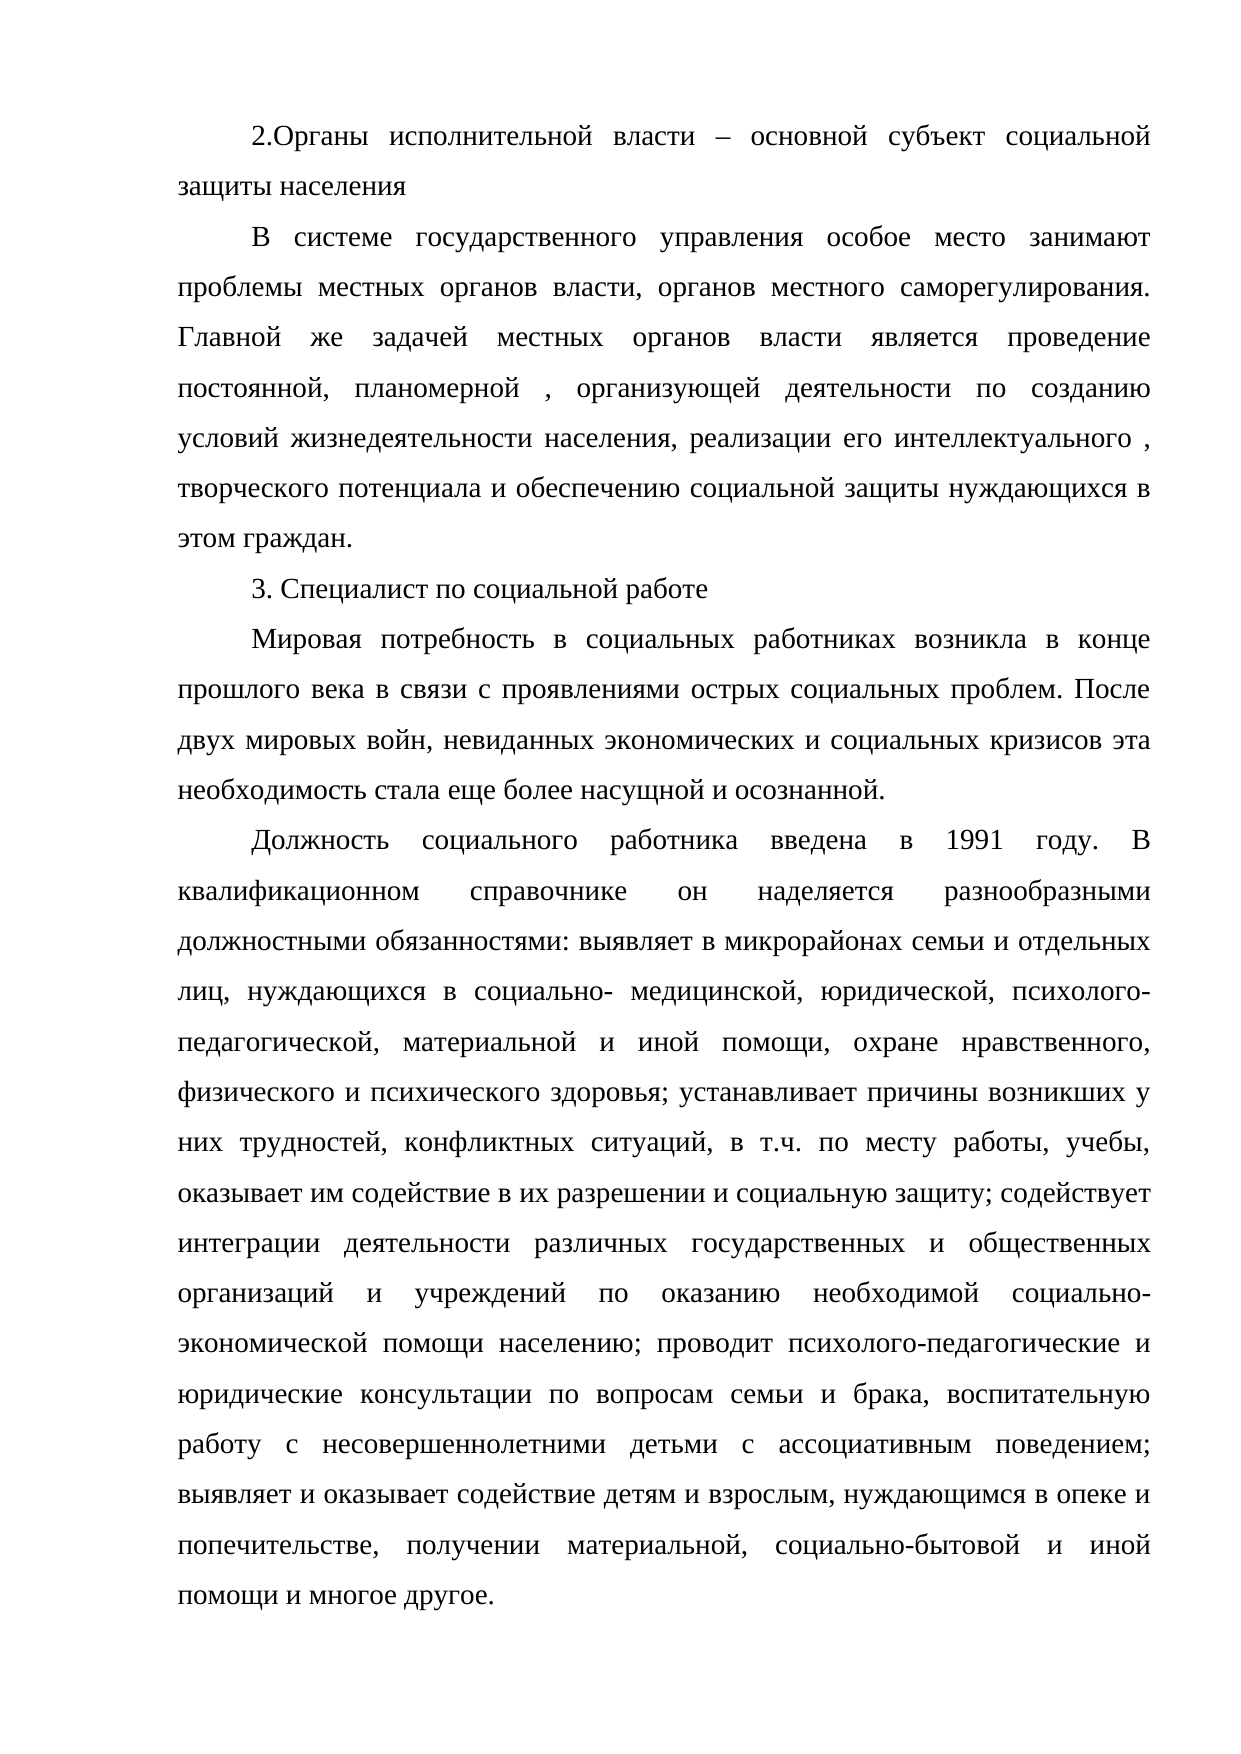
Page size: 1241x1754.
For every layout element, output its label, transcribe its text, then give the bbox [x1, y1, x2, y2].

text В системе государственного управления особое место занимают проблемы местных органов власти, органов местного саморегулирования. Главной же задачей местных органов власти является проведение постоянной, планомерной , организующей деятельности по созданию условий жизнедеятельности населения, реализации его интеллектуального , творческого потенциала и обеспечению социальной защиты нуждающихся в этом граждан. [177, 219, 1152, 554]
text Должность социального работника введена в 1991 году. В квалификационном справочнике он наделяется разнообразными должностными обязанностями: выявляет в микрорайонах семьи и отдельных лиц, нуждающихся в социально- медицинской, юридической, психолого-педагогической, материальной и иной помощи, охране нравственного, физического и психического здоровья; устанавливает причины возникших у них трудностей, конфликтных ситуаций, в т.ч. по месту работы, учебы, оказывает им содействие в их разрешении и социальную защиту; содействует интеграции деятельности различных государственных и общественных организаций и учреждений по оказанию необходимой социально-экономической помощи населению; проводит психолого-педагогические и юридические консультации по вопросам семьи и брака, воспитательную работу с несовершеннолетними детьми с ассоциативным поведением; выявляет и оказывает содействие детям и взрослым, нуждающимся в опеке и попечительстве, получении материальной, социально-бытовой и иной помощи и многое другое. [177, 822, 1152, 1611]
text Мировая потребность в социальных работниках возникла в конце прошлого века в связи с проявлениями острых социальных проблем. После двух мировых войн, невиданных экономических и социальных кризисов эта необходимость стала еще более насущной и осознанной. [177, 621, 1152, 806]
text 2.Органы исполнительной власти – основной субъект социальной защиты населения [177, 118, 1152, 202]
text 3. Специалист по социальной работе [177, 571, 1152, 604]
